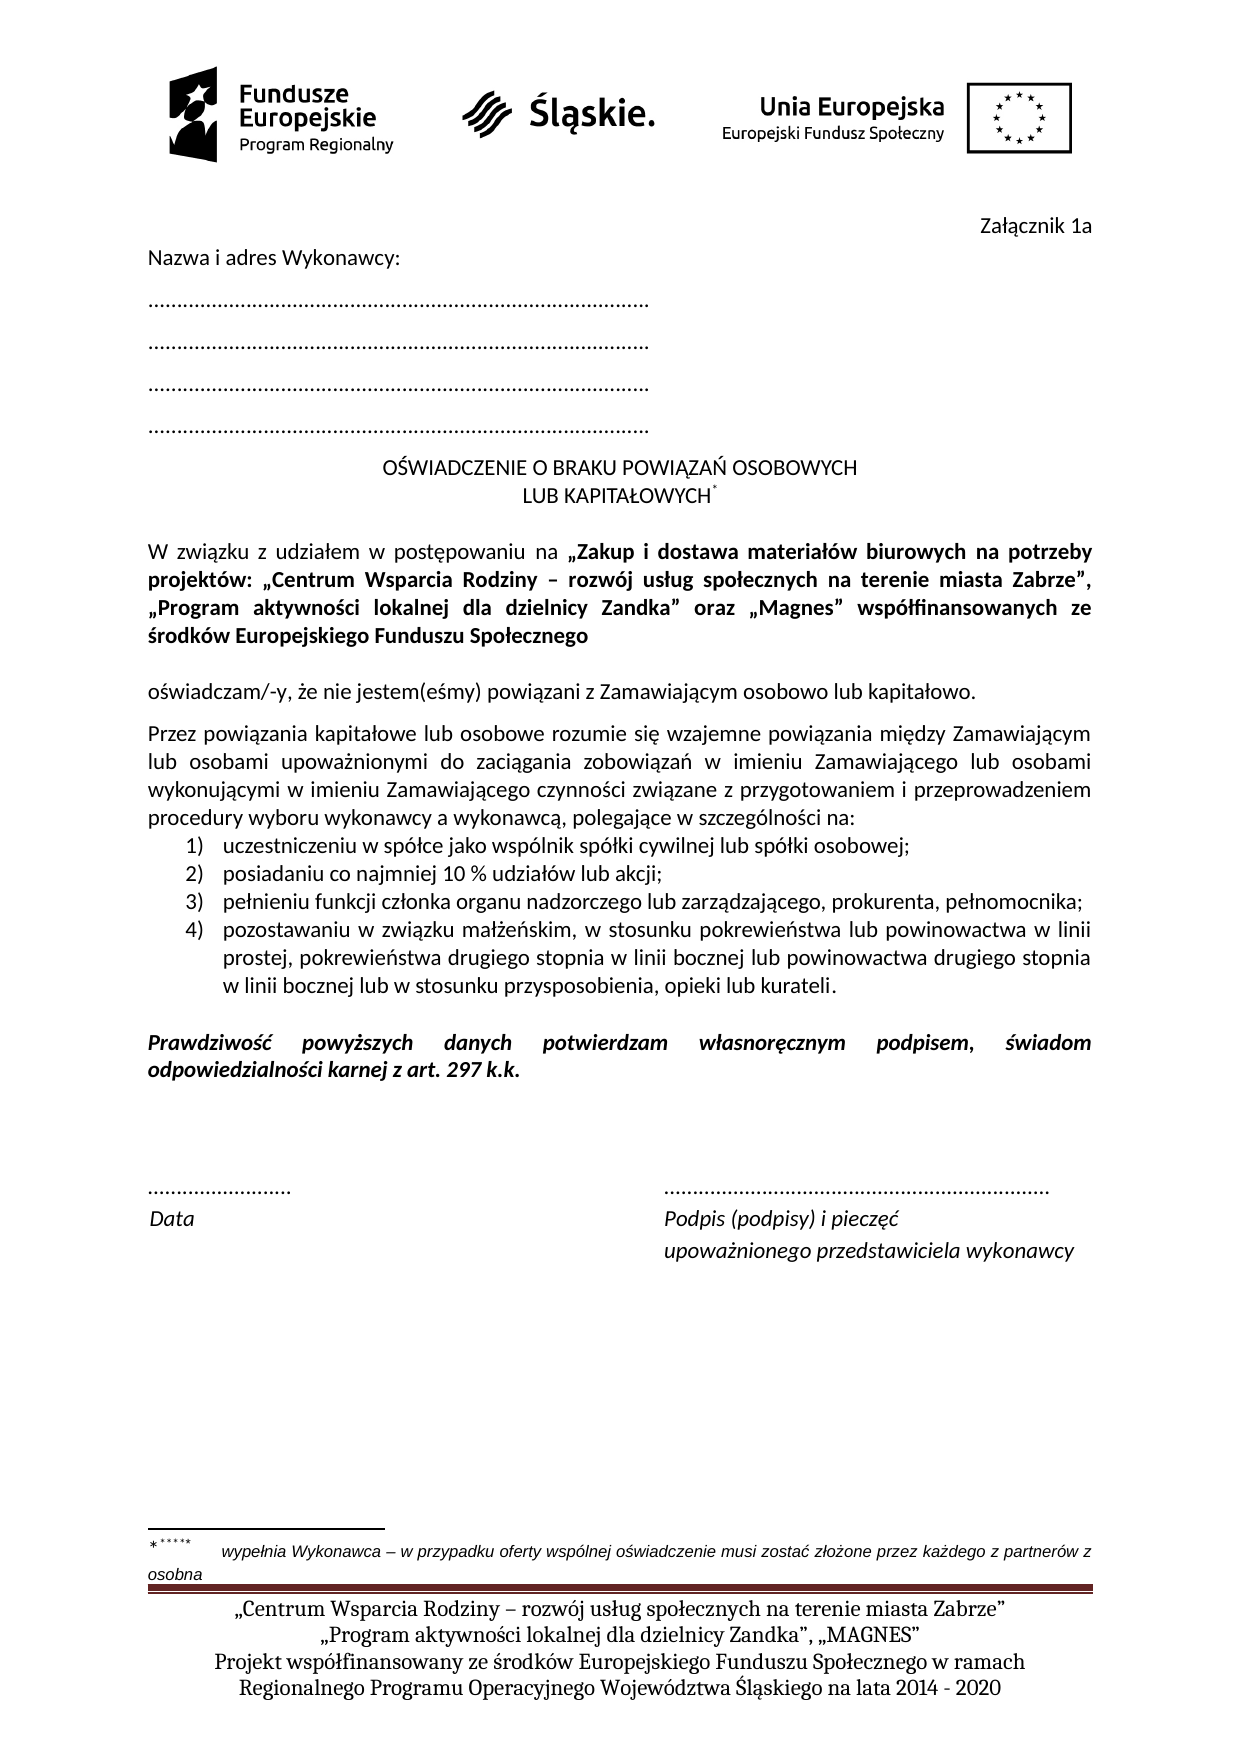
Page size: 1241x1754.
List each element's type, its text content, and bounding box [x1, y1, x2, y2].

text oświadczam/-y, że nie jestem(eśmy) powiązani z Zamawiającym osobowo lub kapitałowo. [148, 677, 1093, 705]
text ......................... ................................................................... [148, 1172, 1093, 1200]
text Prawdziwość powyższych danych potwierdzam własnoręcznym podpisem, świadom odpowiedzialności karnej z art. 297 k.k. [148, 1028, 1093, 1084]
list pozostawaniu w związku małżeńskim, w stosunku pokrewieństwa lub powinowactwa w linii prostej, pokrewieństwa drugiego stopnia w linii bocznej lub powinowactwa drugiego stopnia w linii bocznej lub w stosunku przysposobienia, opieki lub kurateli. [185, 916, 1093, 999]
text ....................................................................................... [148, 285, 1093, 313]
list uczestniczeniu w spółce jako wspólnik spółki cywilnej lub spółki osobowej; [185, 831, 1093, 859]
list posiadaniu co najmniej 10 % udziałów lub akcji; [185, 859, 1093, 887]
text W związku z udziałem w postępowaniu na „Zakup i dostawa materiałów biurowych na potrzeby projektów: „Centrum Wsparcia Rodziny – rozwój usług społecznych na terenie miasta Zabrze”, „Program aktywności lokalnej dla dzielnicy Zandka” oraz „Magnes” współfinansowanych ze środków Europejskiego Funduszu Społecznego [148, 537, 1093, 649]
text ....................................................................................... [148, 369, 1093, 397]
text LUB KAPITAŁOWYCH* [148, 481, 1093, 509]
text upoważnionego przedstawiciela wykonawcy [148, 1236, 1093, 1264]
text Przez powiązania kapitałowe lub osobowe rozumie się wzajemne powiązania między Zamawiającym lub osobami upoważnionymi do zaciągania zobowiązań w imieniu Zamawiającego lub osobami wykonującymi w imieniu Zamawiającego czynności związane z przygotowaniem i przeprowadzeniem procedury wyboru wykonawcy a wykonawcą, polegające w szczególności na: [148, 719, 1093, 831]
text ....................................................................................... [148, 411, 1093, 439]
text Data Podpis (podpisy) i pieczęć [148, 1204, 1093, 1232]
text Załącznik 1a [148, 211, 1093, 239]
picture [147, 44, 1094, 184]
text ....................................................................................... [148, 327, 1093, 355]
text Nazwa i adres Wykonawcy: [148, 243, 1093, 271]
list pełnieniu funkcji członka organu nadzorczego lub zarządzającego, prokurenta, pełnomocnika; [185, 887, 1093, 916]
text OŚWIADCZENIE O BRAKU POWIĄZAŃ OSOBOWYCH [148, 453, 1093, 481]
